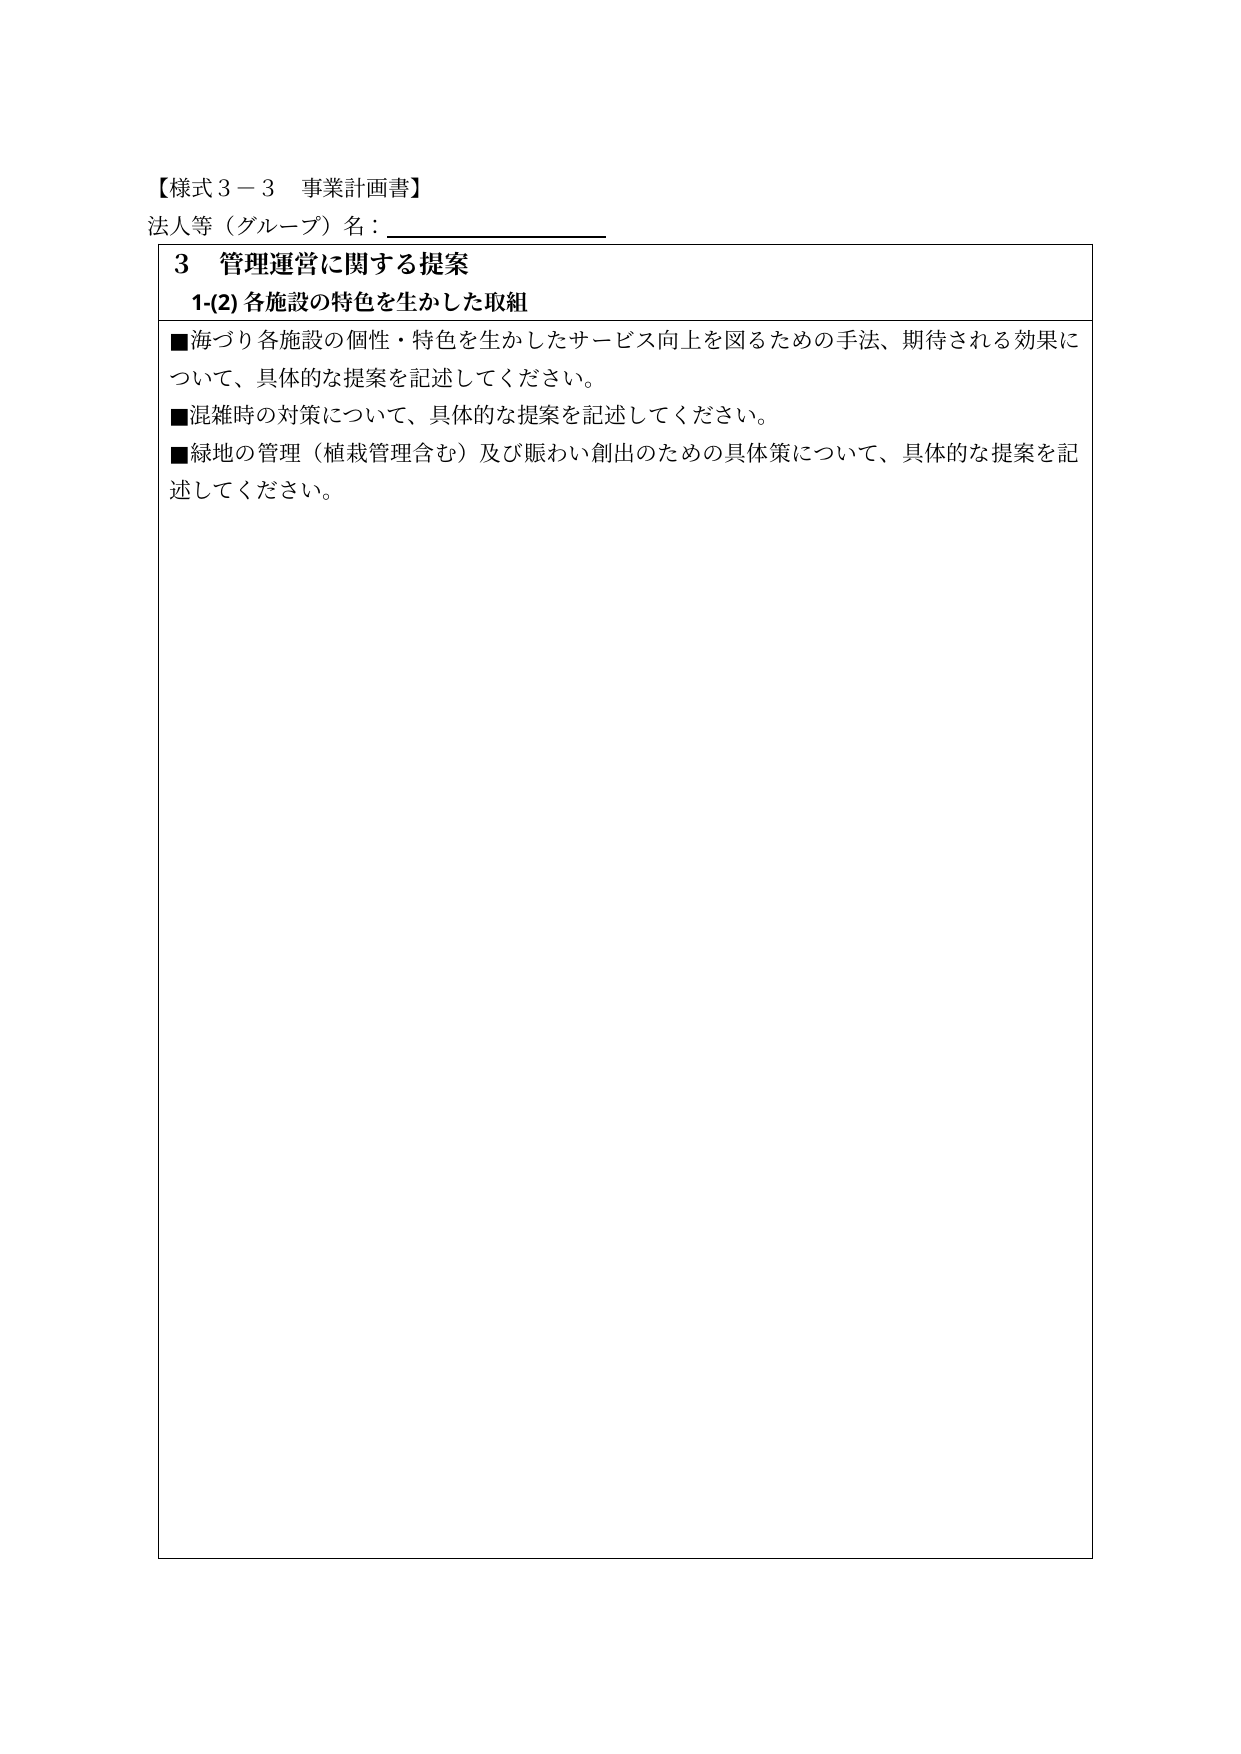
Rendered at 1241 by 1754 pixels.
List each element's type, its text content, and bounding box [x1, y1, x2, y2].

text 【様式３－３ 事業計画書】 [148, 168, 1092, 206]
table_header ３ 管理運営に関する提案 1-(2) 各施設の特色を生かした取組 [159, 245, 1092, 319]
text 法人等（グループ）名： [148, 206, 1092, 243]
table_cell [159, 321, 1092, 1558]
